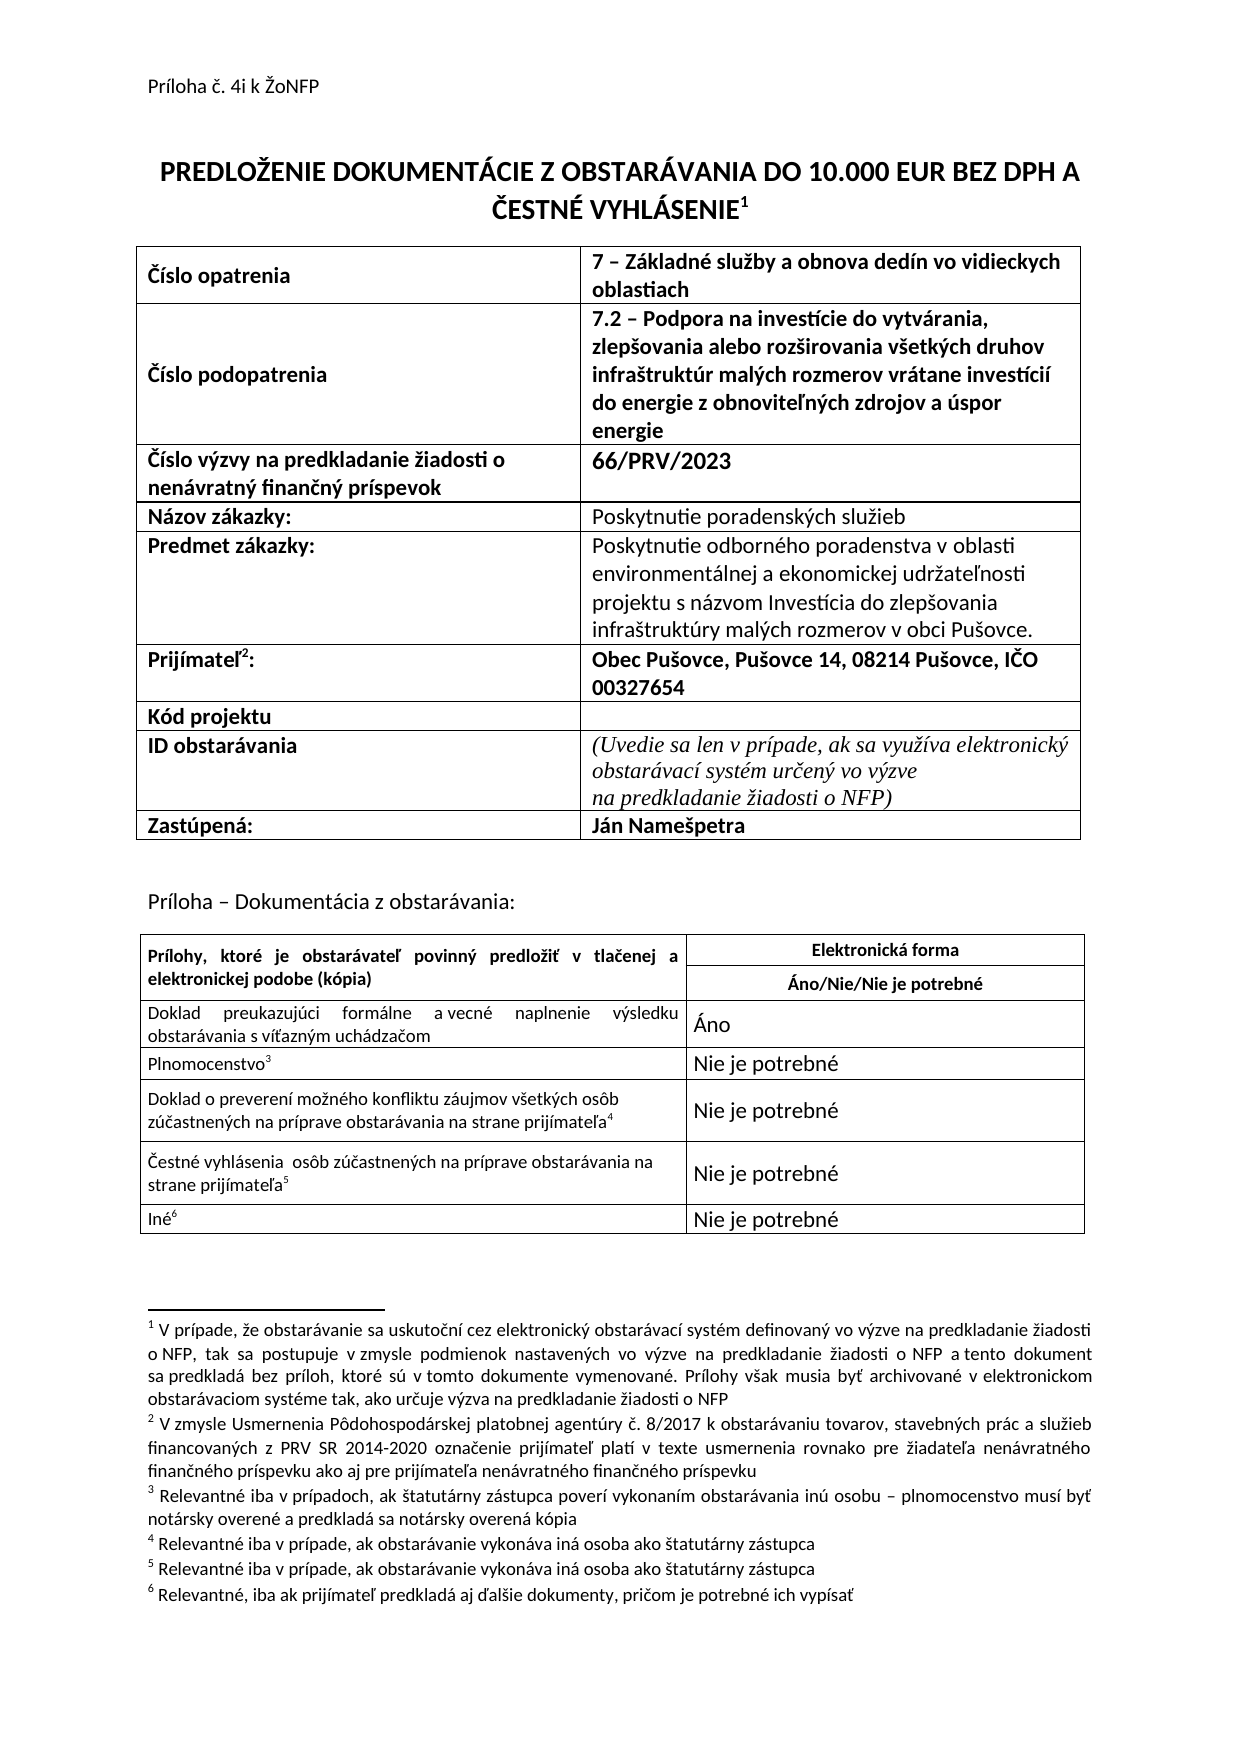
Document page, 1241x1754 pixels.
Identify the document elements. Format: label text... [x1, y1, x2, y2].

text PREDLOŽENIE DOKUMENTÁCIE Z OBSTARÁVANIA DO 10.000 EUR BEZ DPH A ČESTNÉ VYHLÁSENIE [148, 153, 1093, 227]
table_cell ID obstarávania [137, 731, 580, 810]
text Príloha – Dokumentácia z obstarávania: [148, 887, 1093, 915]
table_cell Číslo podopatrenia [137, 304, 580, 444]
table_cell 66/PRV/2023 [581, 445, 1080, 501]
table_cell Doklad o preverení možného konfliktu záujmov všetkých osôb zúčastnených na príprave obstarávania na strane prijímateľa [141, 1080, 686, 1141]
table_cell Ján Namešpetra [581, 811, 1080, 839]
table_header Elektronická forma [687, 935, 1084, 965]
table_cell Číslo výzvy na predkladanie žiadosti o nenávratný finančný príspevok [137, 445, 580, 501]
table_cell [687, 1080, 1084, 1141]
table_cell Iné [141, 1205, 686, 1233]
table_header Číslo opatrenia [137, 247, 580, 303]
table_cell Zastúpená: [137, 811, 580, 839]
table_cell Poskytnutie poradenských služieb [581, 503, 1080, 531]
table_cell Kód projektu [137, 702, 580, 730]
table_header Prílohy, ktoré je obstarávateľ povinný predložiť v tlačenej a elektronickej podobe (kópia) [141, 935, 686, 1000]
table_cell Názov zákazky: [137, 503, 580, 531]
table_cell 7.2 – Podpora na investície do vytvárania, zlepšovania alebo rozširovania všetkých druhov infraštruktúr malých rozmerov vrátane investícií do energie z obnoviteľných zdrojov a úspor energie [581, 304, 1080, 444]
table_cell Obec Pušovce, Pušovce 14, 08214 Pušovce, IČO 00327654 [581, 645, 1080, 701]
table_cell Poskytnutie odborného poradenstva v oblasti environmentálnej a ekonomickej udržateľnosti projektu s názvom Investícia do zlepšovania infraštruktúry malých rozmerov v obci Pušovce. [581, 532, 1080, 644]
table_cell [687, 1001, 1084, 1047]
table_cell Čestné vyhlásenia osôb zúčastnených na príprave obstarávania na strane prijímateľa [141, 1142, 686, 1203]
table_cell [687, 1048, 1084, 1078]
table_cell Prijímateľ: [137, 645, 580, 701]
table_cell [687, 1205, 1084, 1233]
table_cell Predmet zákazky: [137, 532, 580, 644]
table_header 7 – Základné služby a obnova dedín vo vidieckych oblastiach [581, 247, 1080, 303]
table_cell Plnomocenstvo [141, 1048, 686, 1078]
table_cell [581, 702, 1080, 730]
table_cell Doklad preukazujúci formálne a vecné naplnenie výsledku obstarávania s víťazným uchádzačom [141, 1001, 686, 1047]
table_cell [687, 1142, 1084, 1203]
table_cell Áno/Nie/Nie je potrebné [687, 966, 1084, 1000]
table_cell (Uvedie sa len v prípade, ak sa využíva elektronický obstarávací systém určený vo výzve na predkladanie žiadosti o NFP) [581, 731, 1080, 810]
